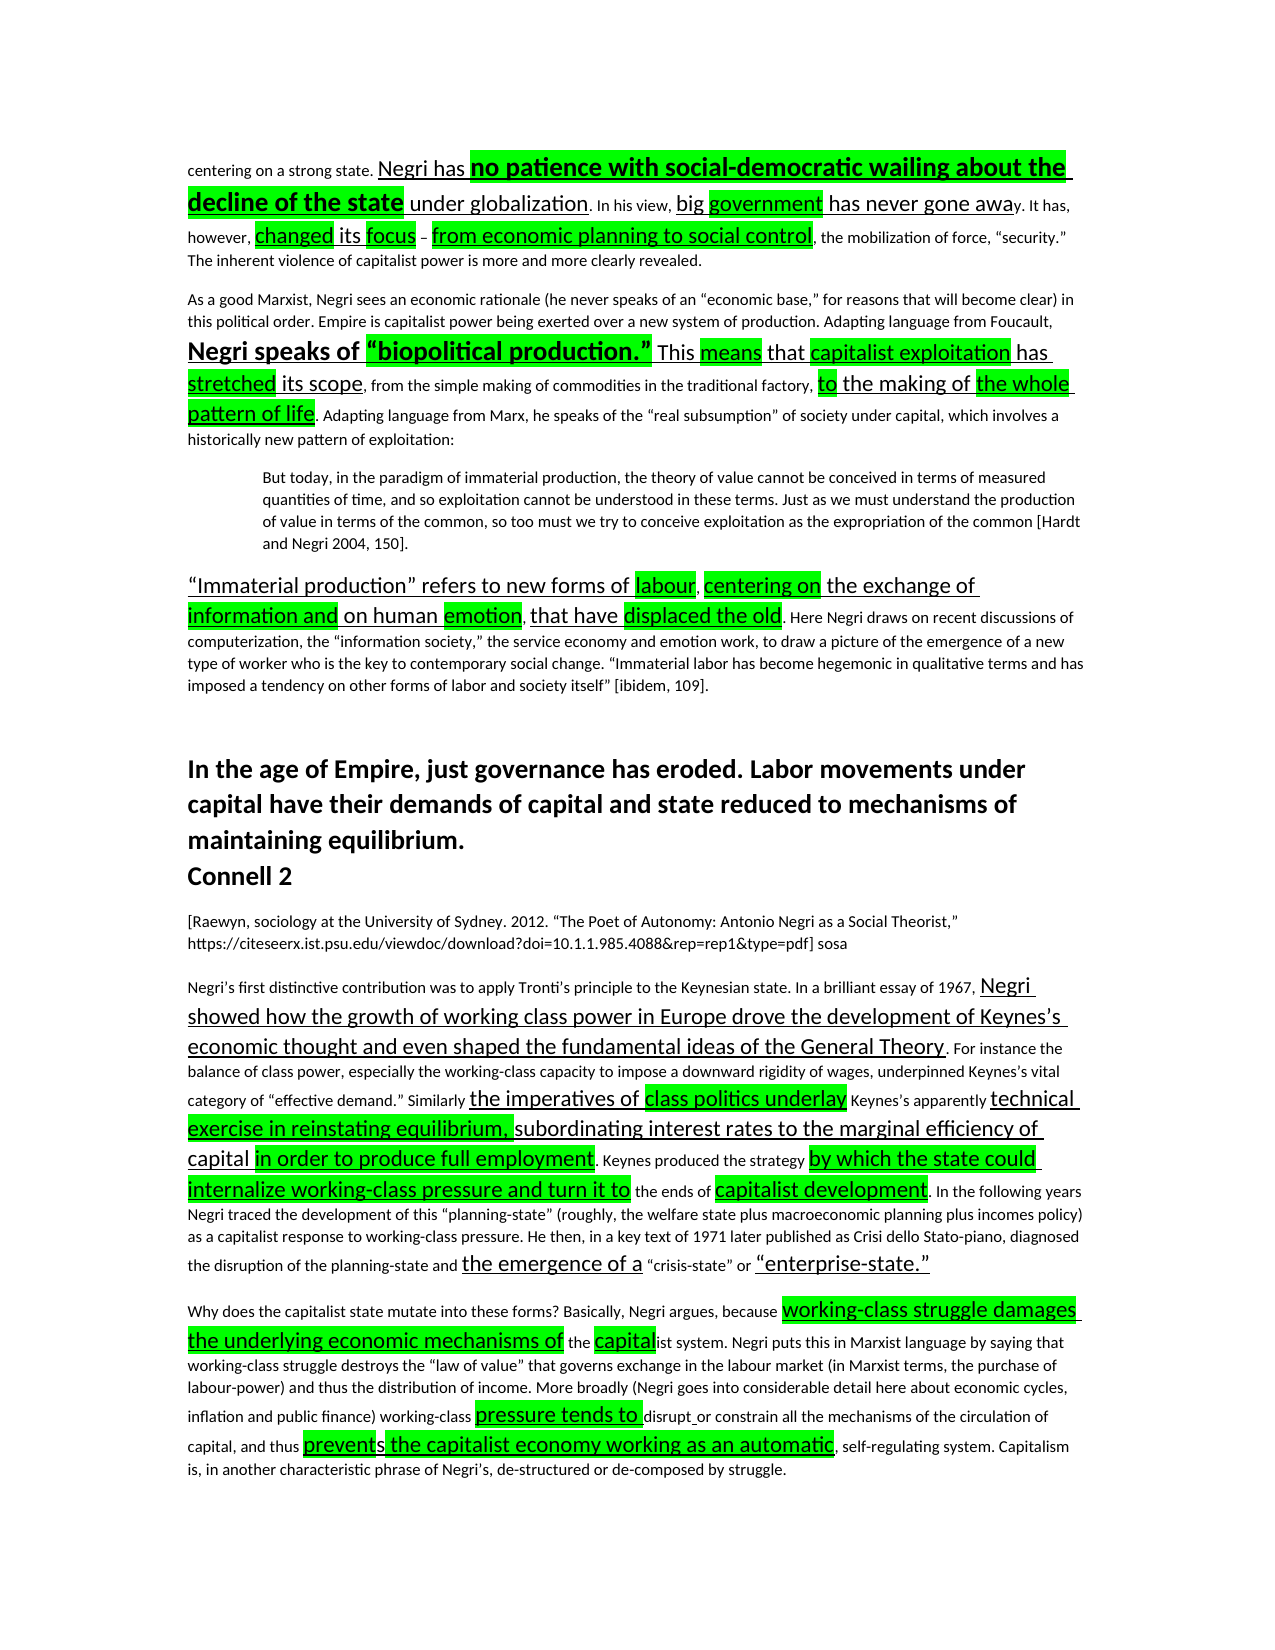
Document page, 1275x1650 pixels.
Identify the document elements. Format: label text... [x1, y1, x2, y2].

text But today, in the paradigm of immaterial production, the theory of value cannot be conceived in terms of measured quantities of time, and so exploitation cannot be understood in these terms. Just as we must understand the production of value in terms of the common, so too must we try to conceive exploitation as the expropriation of the common [Hardt and Negri 2004, 150]. [262, 467, 1087, 553]
text As a good Marxist, Negri sees an economic rationale (he never speaks of an “economic base,” for reasons that will become clear) in this political order. Empire is capitalist power being exerted over a new system of production. Adapting language from Foucault, Negri speaks of “biopolitical production.” This means that capitalist exploitation has stretched its scope, from the simple making of commodities in the traditional factory, to the making of the whole pattern of life. Adapting language from Marx, he speaks of the “real subsumption” of society under capital, which involves a historically new pattern of exploitation: [187, 289, 1087, 449]
text Connell 2 [187, 859, 1087, 892]
text Why does the capitalist state mutate into these forms? Basically, Negri argues, because working-class struggle damages the underlying economic mechanisms of the capitalist system. Negri puts this in Marxist language by saying that working-class struggle destroys the “law of value” that governs exchange in the labour market (in Marxist terms, the purchase of labour-power) and thus the distribution of income. More broadly (Negri goes into considerable detail here about economic cycles, inflation and public finance) working-class pressure tends to disrupt or constrain all the mechanisms of the circulation of capital, and thus prevents the capitalist economy working as an automatic, self-regulating system. Capitalism is, in another characteristic phrase of Negri’s, de-structured or de-composed by struggle. [187, 1296, 1087, 1480]
text [Raewyn, sociology at the University of Sydney. 2012. “The Poet of Autonomy: Antonio Negri as a Social Theorist,” https://citeseerx.ist.psu.edu/viewdoc/download?doi=10.1.1.985.4088&rep=rep1&type=pdf] sosa [187, 911, 1087, 953]
text Negri’s first distinctive contribution was to apply Tronti’s principle to the Keynesian state. In a brilliant essay of 1967, Negri showed how the growth of working class power in Europe drove the development of Keynes’s economic thought and even shaped the fundamental ideas of the General Theory. For instance the balance of class power, especially the working-class capacity to impose a downward rigidity of wages, underpinned Keynes’s vital category of “effective demand.” Similarly the imperatives of class politics underlay Keynes’s apparently technical exercise in reinstating equilibrium, subordinating interest rates to the marginal efficiency of capital in order to produce full employment. Keynes produced the strategy by which the state could internalize working-class pressure and turn it to the ends of capitalist development. In the following years Negri traced the development of this “planning-state” (roughly, the welfare state plus macroeconomic planning plus incomes policy) as a capitalist response to working-class pressure. He then, in a key text of 1971 later published as Crisi dello Stato-piano, diagnosed the disruption of the planning-state and the emergence of a “crisis-state” or “enterprise-state.” [187, 972, 1087, 1277]
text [187, 150, 1087, 271]
text “Immaterial production” refers to new forms of labour, centering on the exchange of information and on human emotion, that have displaced the old. Here Negri draws on recent discussions of computerization, the “information society,” the service economy and emotion work, to draw a picture of the emergence of a new type of worker who is the key to contemporary social change. “Immaterial labor has become hegemonic in qualitative terms and has imposed a tendency on other forms of labor and society itself” [ibidem, 109]. [187, 571, 1087, 695]
subtitle In the age of Empire, just governance has eroded. Labor movements under capital have their demands of capital and state reduced to mechanisms of maintaining equilibrium. [187, 752, 1087, 856]
